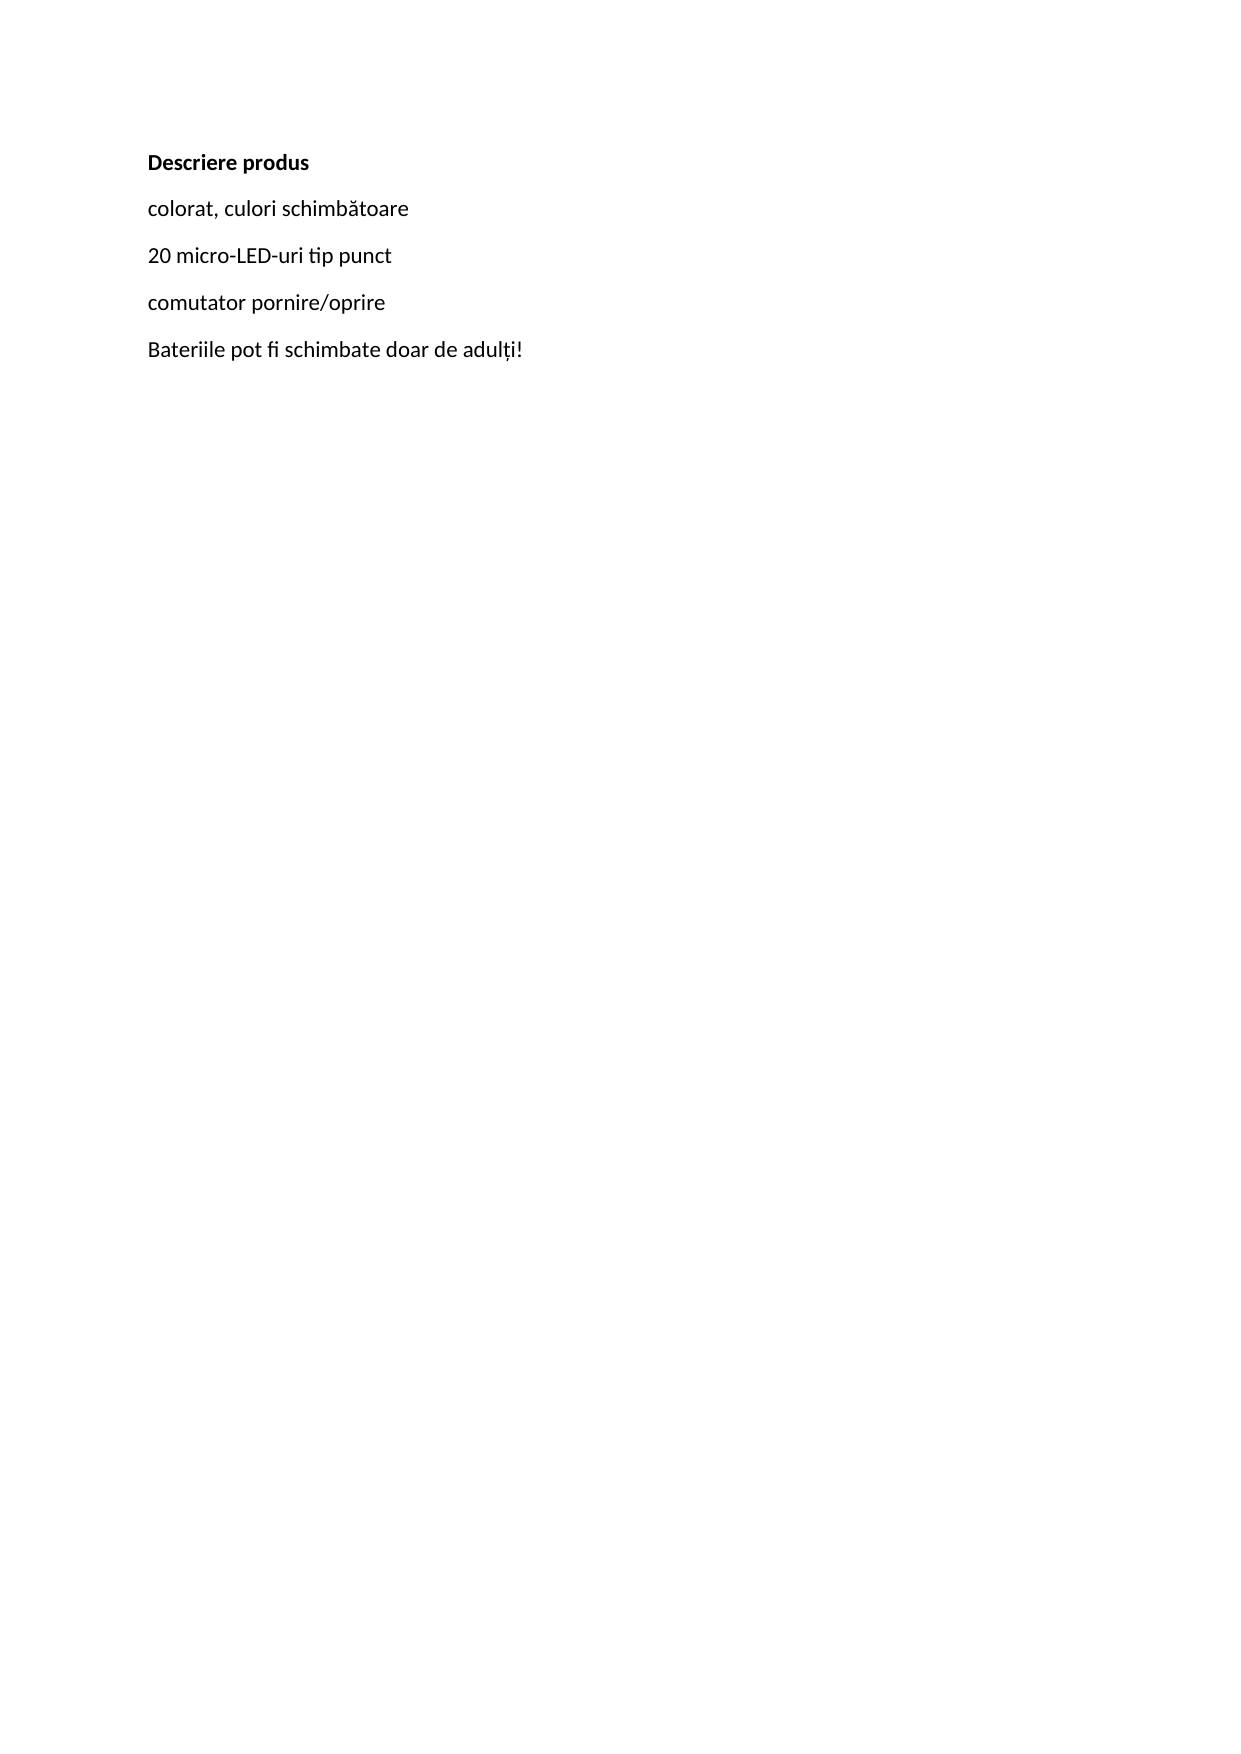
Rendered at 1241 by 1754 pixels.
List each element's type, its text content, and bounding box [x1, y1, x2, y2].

text Bateriile pot fi schimbate doar de adulți! [148, 335, 1093, 363]
text Descriere produs [148, 148, 1093, 176]
text 20 micro-LED-uri tip punct [148, 241, 1093, 269]
text comutator pornire/oprire [148, 288, 1093, 316]
text colorat, culori schimbătoare [148, 194, 1093, 222]
